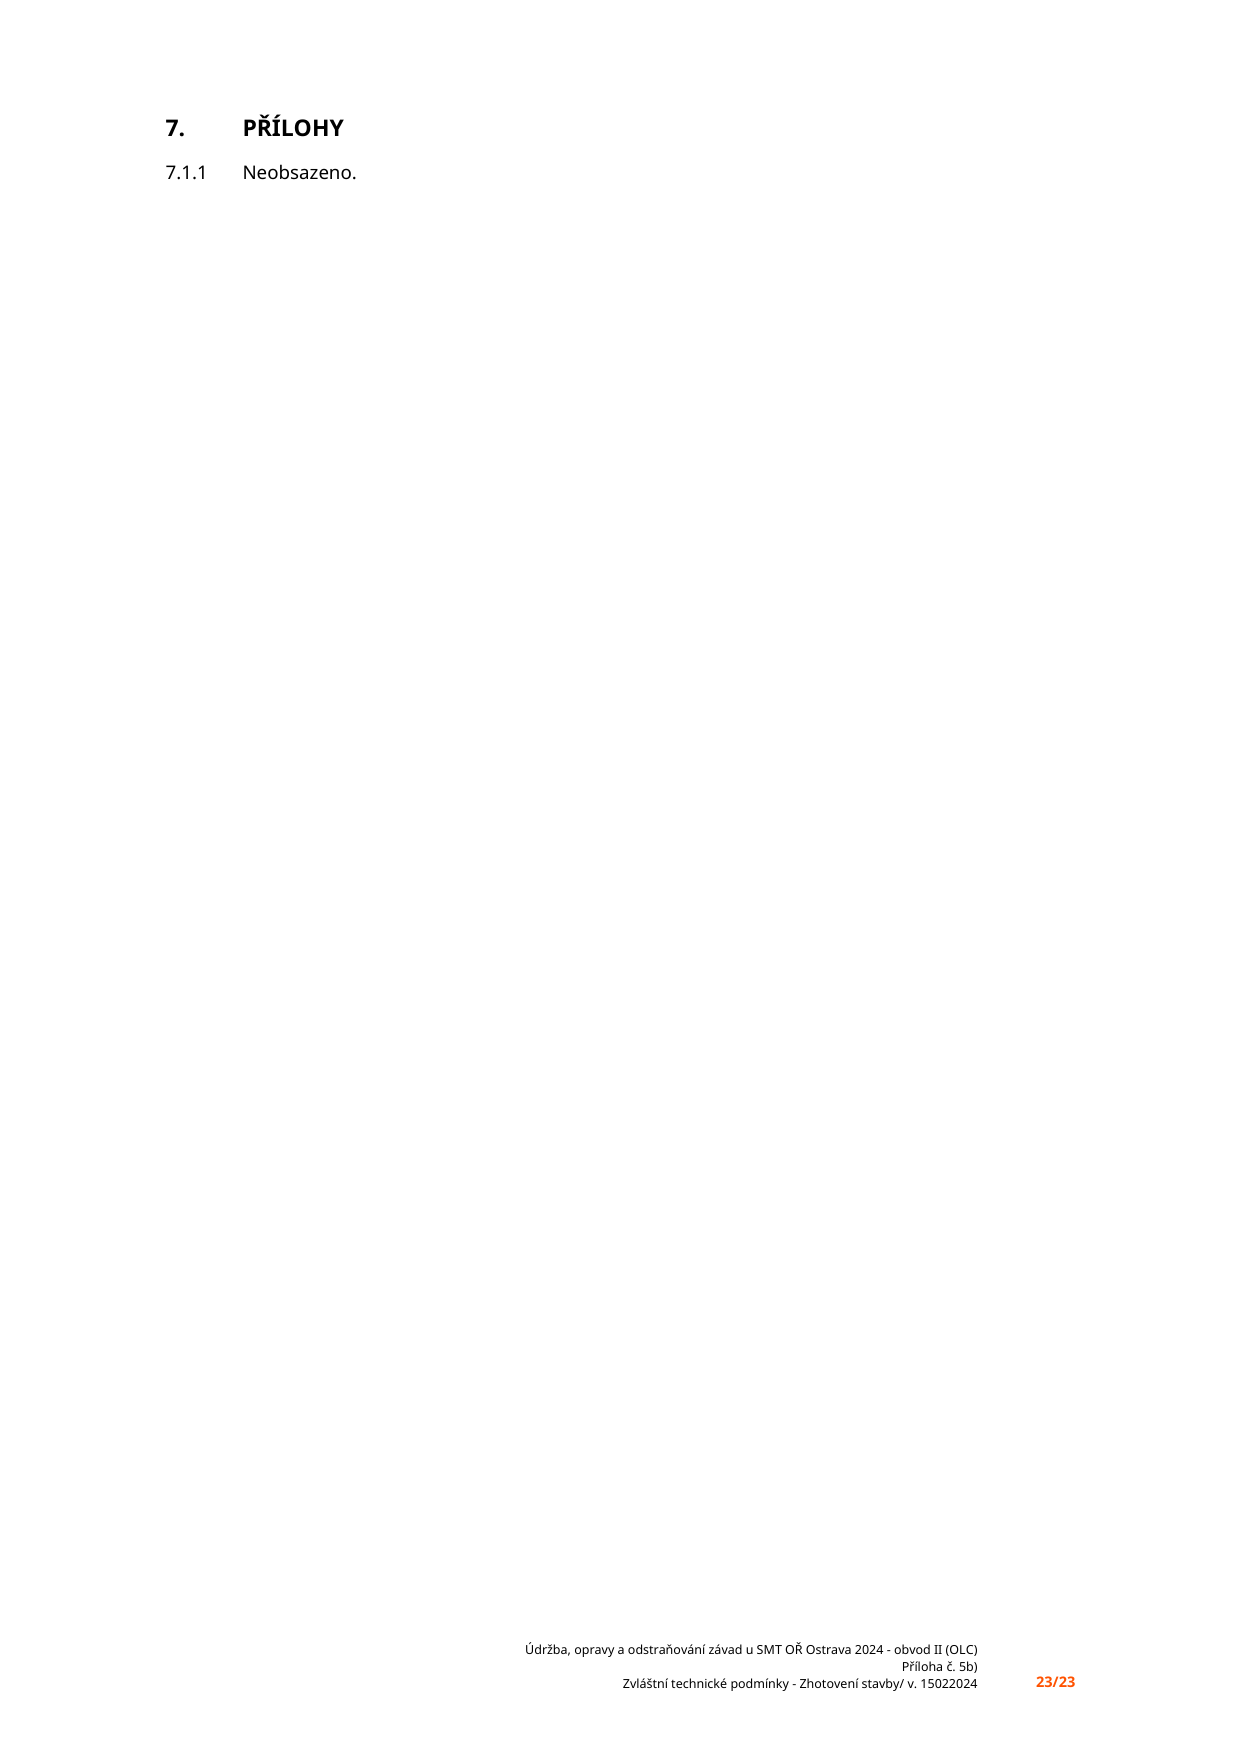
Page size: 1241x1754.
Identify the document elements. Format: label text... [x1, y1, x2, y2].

text PŘÍLOHY [165, 112, 1075, 143]
text Neobsazeno. [165, 159, 1075, 184]
